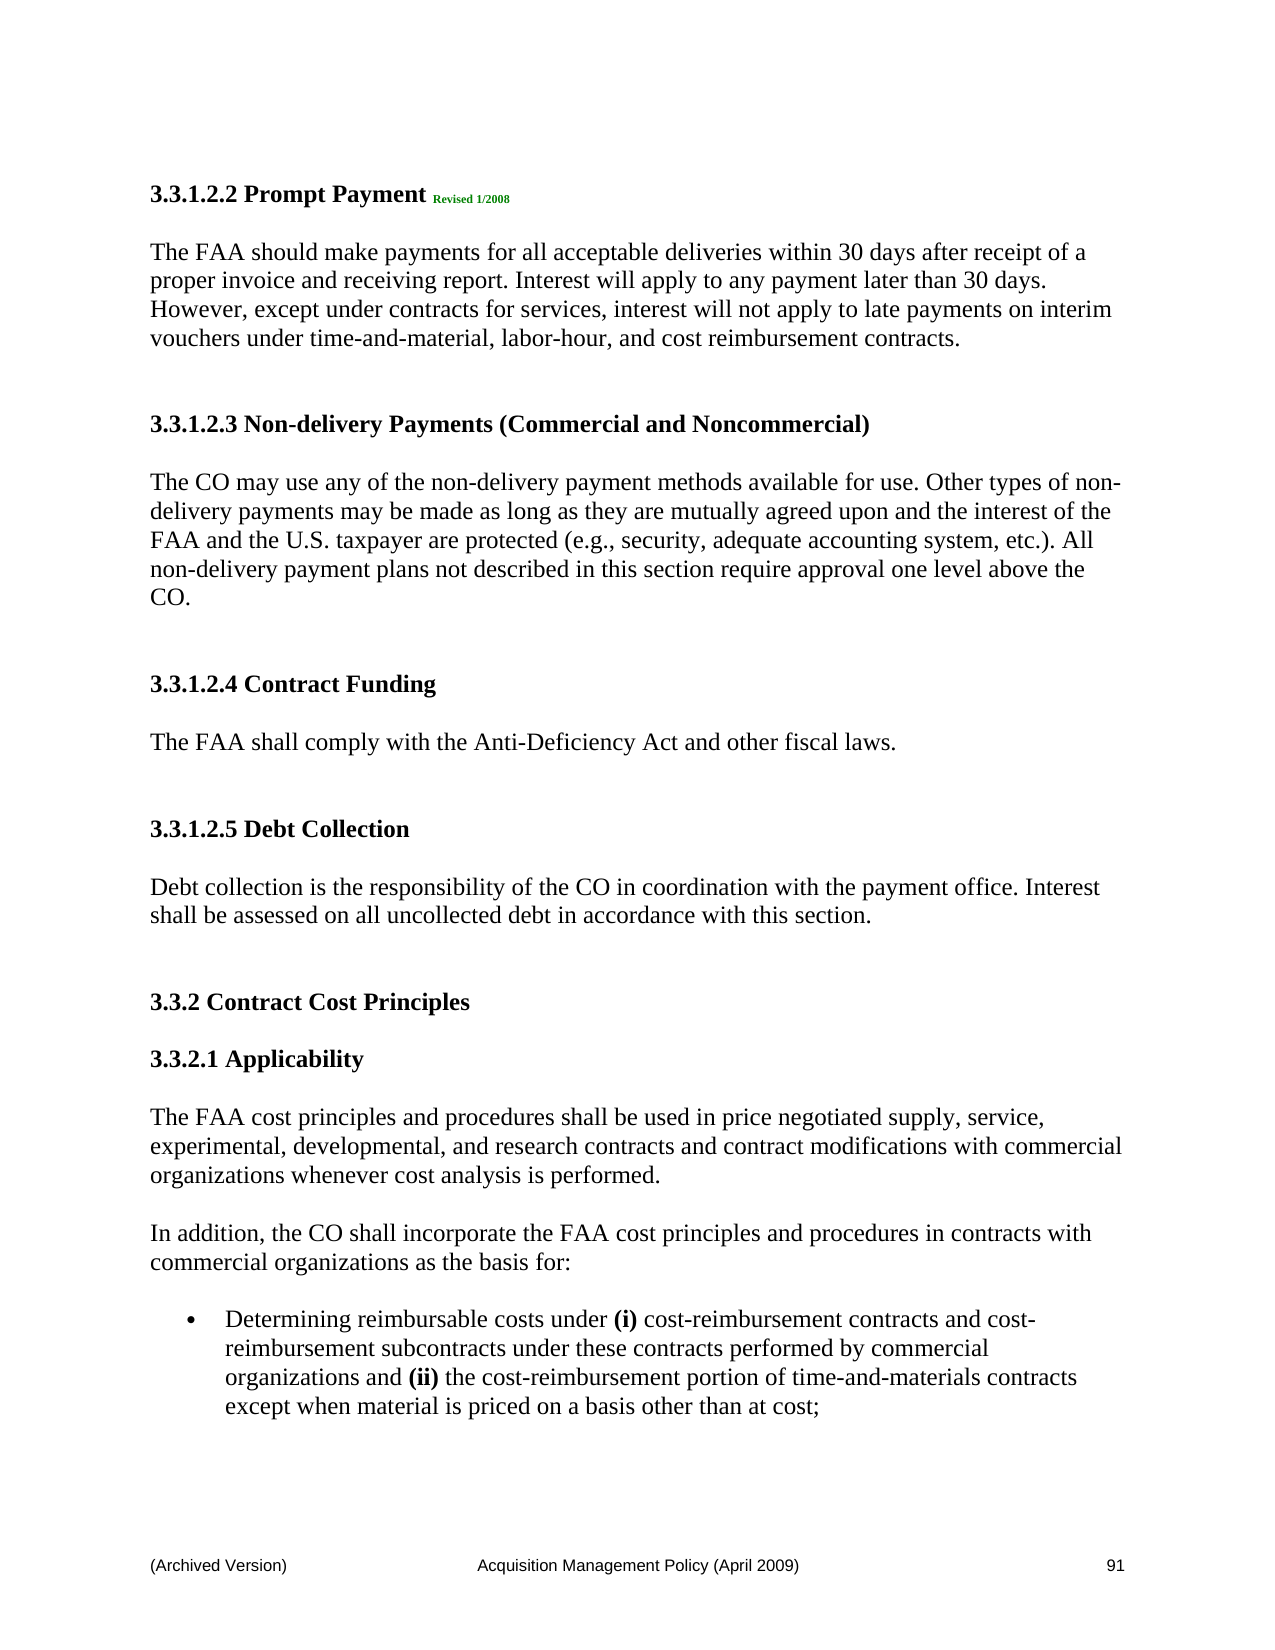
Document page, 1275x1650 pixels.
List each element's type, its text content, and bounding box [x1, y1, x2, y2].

text The FAA shall comply with the Anti-Deficiency Act and other fiscal laws. [150, 727, 1125, 756]
list Determining reimbursable costs under (i) cost-reimbursement contracts and cost-reimbursement subcontracts under these contracts performed by commercial organizations and (ii) the cost-reimbursement portion of time-and-materials contracts except when material is priced on a basis other than at cost; [187, 1304, 1125, 1419]
text 3.3.2.1 Applicability [150, 1016, 1125, 1073]
text 3.3.1.2.2 Prompt Payment Revised 1/2008 [150, 150, 1125, 207]
text In addition, the CO shall incorporate the FAA cost principles and procedures in contracts with commercial organizations as the basis for: [150, 1218, 1125, 1275]
text 3.3.1.2.3 Non-delivery Payments (Commercial and Noncommercial) [150, 381, 1125, 438]
text Debt collection is the responsibility of the CO in coordination with the payment office. Interest shall be assessed on all uncollected debt in accordance with this section. [150, 872, 1125, 929]
text The FAA cost principles and procedures shall be used in price negotiated supply, service, experimental, developmental, and research contracts and contract modifications with commercial organizations whenever cost analysis is performed. [150, 1102, 1125, 1189]
text 3.3.2 Contract Cost Principles [150, 958, 1125, 1016]
text The FAA should make payments for all acceptable deliveries within 30 days after receipt of a proper invoice and receiving report. Interest will apply to any payment later than 30 days. However, except under contracts for services, interest will not apply to late payments on interim vouchers under time-and-material, labor-hour, and cost reimbursement contracts. [150, 237, 1125, 352]
text 3.3.1.2.5 Debt Collection [150, 785, 1125, 842]
text The CO may use any of the non-delivery payment methods available for use. Other types of non-delivery payments may be made as long as they are mutually agreed upon and the interest of the FAA and the U.S. taxpayer are protected (e.g., security, adequate accounting system, etc.). All non-delivery payment plans not described in this section require approval one level above the CO. [150, 467, 1125, 611]
text 3.3.1.2.4 Contract Funding [150, 640, 1125, 698]
